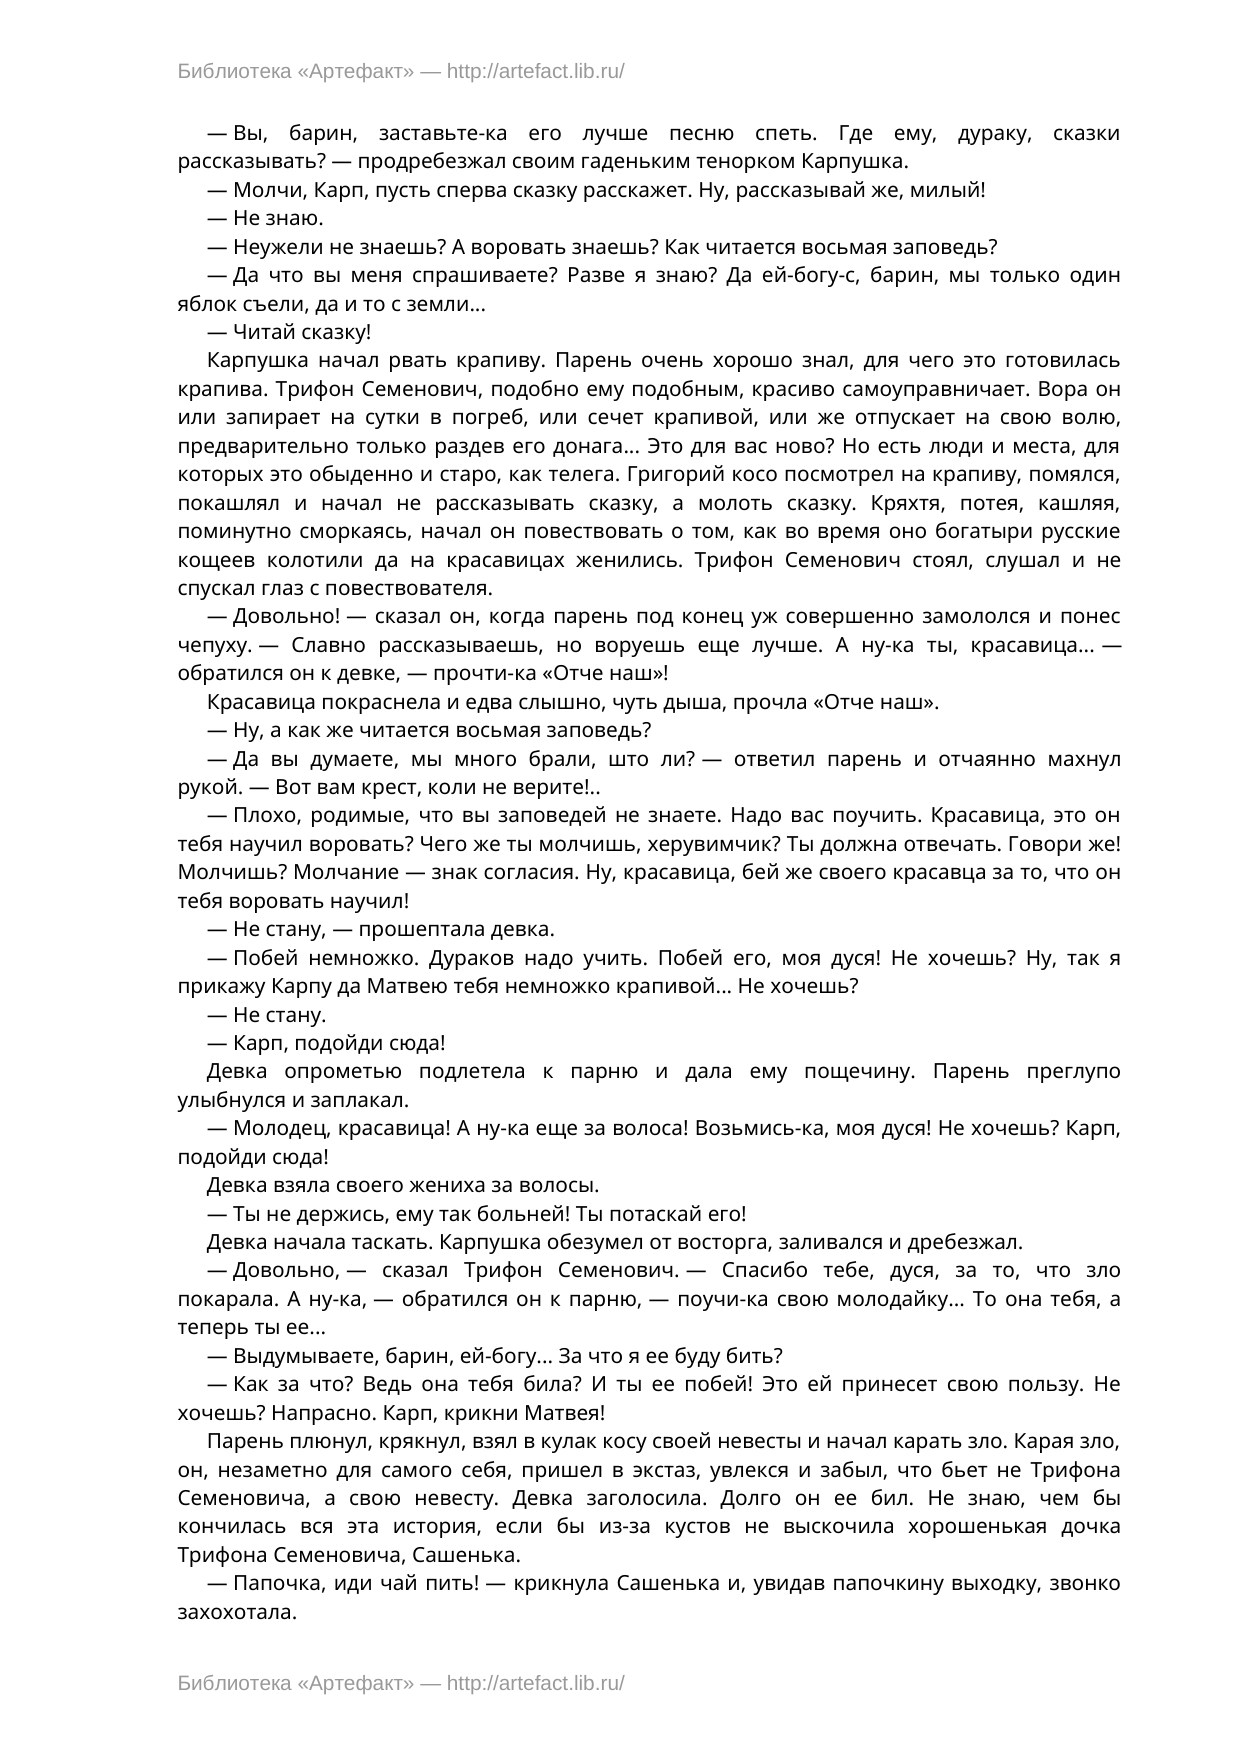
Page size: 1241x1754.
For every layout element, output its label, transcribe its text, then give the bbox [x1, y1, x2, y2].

text — Не стану, — прошептала девка. [177, 914, 1122, 943]
text — Карп, подойди сюда! [177, 1028, 1122, 1057]
text — Побей немножко. Дураков надо учить. Побей его, моя дуся! Не хочешь? Ну, так я прикажу Карпу да Матвею тебя немножко крапивой... Не хочешь? [177, 943, 1122, 1000]
text — Молчи, Карп, пусть сперва сказку расскажет. Ну, рассказывай же, милый! [177, 175, 1122, 203]
text — Плохо, родимые, что вы заповедей не знаете. Надо вас поучить. Красавица, это он тебя научил воровать? Чего же ты молчишь, херувимчик? Ты должна отвечать. Говори же! Молчишь? Молчание — знак согласия. Ну, красавица, бей же своего красавца за то, что он тебя воровать научил! [177, 801, 1122, 914]
text — Довольно! — сказал он, когда парень под конец уж совершенно замололся и понес чепуху. — Славно рассказываешь, но воруешь еще лучше. А ну-ка ты, красавица... — обратился он к девке, — прочти-ка «Отче наш»! [177, 602, 1122, 687]
text — Читай сказку! [177, 317, 1122, 346]
text — Да что вы меня спрашиваете? Разве я знаю? Да ей-богу-с, барин, мы только один яблок съели, да и то с земли... [177, 260, 1122, 317]
text Девка начала таскать. Карпушка обезумел от восторга, заливался и дребезжал. [177, 1227, 1122, 1256]
text — Папочка, иди чай пить! — крикнула Сашенька и, увидав папочкину выходку, звонко захохотала. [177, 1568, 1122, 1625]
text — Ты не держись, ему так больней! Ты потаскай его! [177, 1199, 1122, 1227]
text Красавица покраснела и едва слышно, чуть дыша, прочла «Отче наш». [177, 687, 1122, 715]
text Девка взяла своего жениха за волосы. [177, 1170, 1122, 1199]
text — Как за что? Ведь она тебя била? И ты ее побей! Это ей принесет свою пользу. Не хочешь? Напрасно. Карп, крикни Матвея! [177, 1369, 1122, 1426]
text Девка опрометью подлетела к парню и дала ему пощечину. Парень преглупо улыбнулся и заплакал. [177, 1057, 1122, 1113]
text — Неужели не знаешь? А воровать знаешь? Как читается восьмая заповедь? [177, 232, 1122, 260]
text — Не знаю. [177, 203, 1122, 232]
text Парень плюнул, крякнул, взял в кулак косу своей невесты и начал карать зло. Карая зло, он, незаметно для самого себя, пришел в экстаз, увлекся и забыл, что бьет не Трифона Семеновича, а свою невесту. Девка заголосила. Долго он ее бил. Не знаю, чем бы кончилась вся эта история, если бы из-за кустов не выскочила хорошенькая дочка Трифона Семеновича, Сашенька. [177, 1426, 1122, 1568]
text — Не стану. [177, 1000, 1122, 1028]
text — Вы, барин, заставьте-ка его лучше песню спеть. Где ему, дураку, сказки рассказывать? — продребезжал своим гаденьким тенорком Карпушка. [177, 118, 1122, 175]
text — Выдумываете, барин, ей-богу... За что я ее буду бить? [177, 1341, 1122, 1369]
text — Довольно, — сказал Трифон Семенович. — Спасибо тебе, дуся, за то, что зло покарала. А ну-ка, — обратился он к парню, — поучи-ка свою молодайку... То она тебя, а теперь ты ее... [177, 1256, 1122, 1341]
text — Ну, а как же читается восьмая заповедь? [177, 715, 1122, 744]
text — Да вы думаете, мы много брали, што ли? — ответил парень и отчаянно махнул рукой. — Вот вам крест, коли не верите!.. [177, 744, 1122, 801]
text Карпушка начал рвать крапиву. Парень очень хорошо знал, для чего это готовилась крапива. Трифон Семенович, подобно ему подобным, красиво самоуправничает. Вора он или запирает на сутки в погреб, или сечет крапивой, или же отпускает на свою волю, предварительно только раздев его донага... Это для вас ново? Но есть люди и места, для которых это обыденно и старо, как телега. Григорий косо посмотрел на крапиву, помялся, покашлял и начал не рассказывать сказку, а молоть сказку. Кряхтя, потея, кашляя, поминутно сморкаясь, начал он повествовать о том, как во время оно богатыри русские кощеев колотили да на красавицах женились. Трифон Семенович стоял, слушал и не спускал глаз с повествователя. [177, 346, 1122, 602]
text — Молодец, красавица! А ну-ка еще за волоса! Возьмись-ка, моя дуся! Не хочешь? Карп, подойди сюда! [177, 1113, 1122, 1170]
